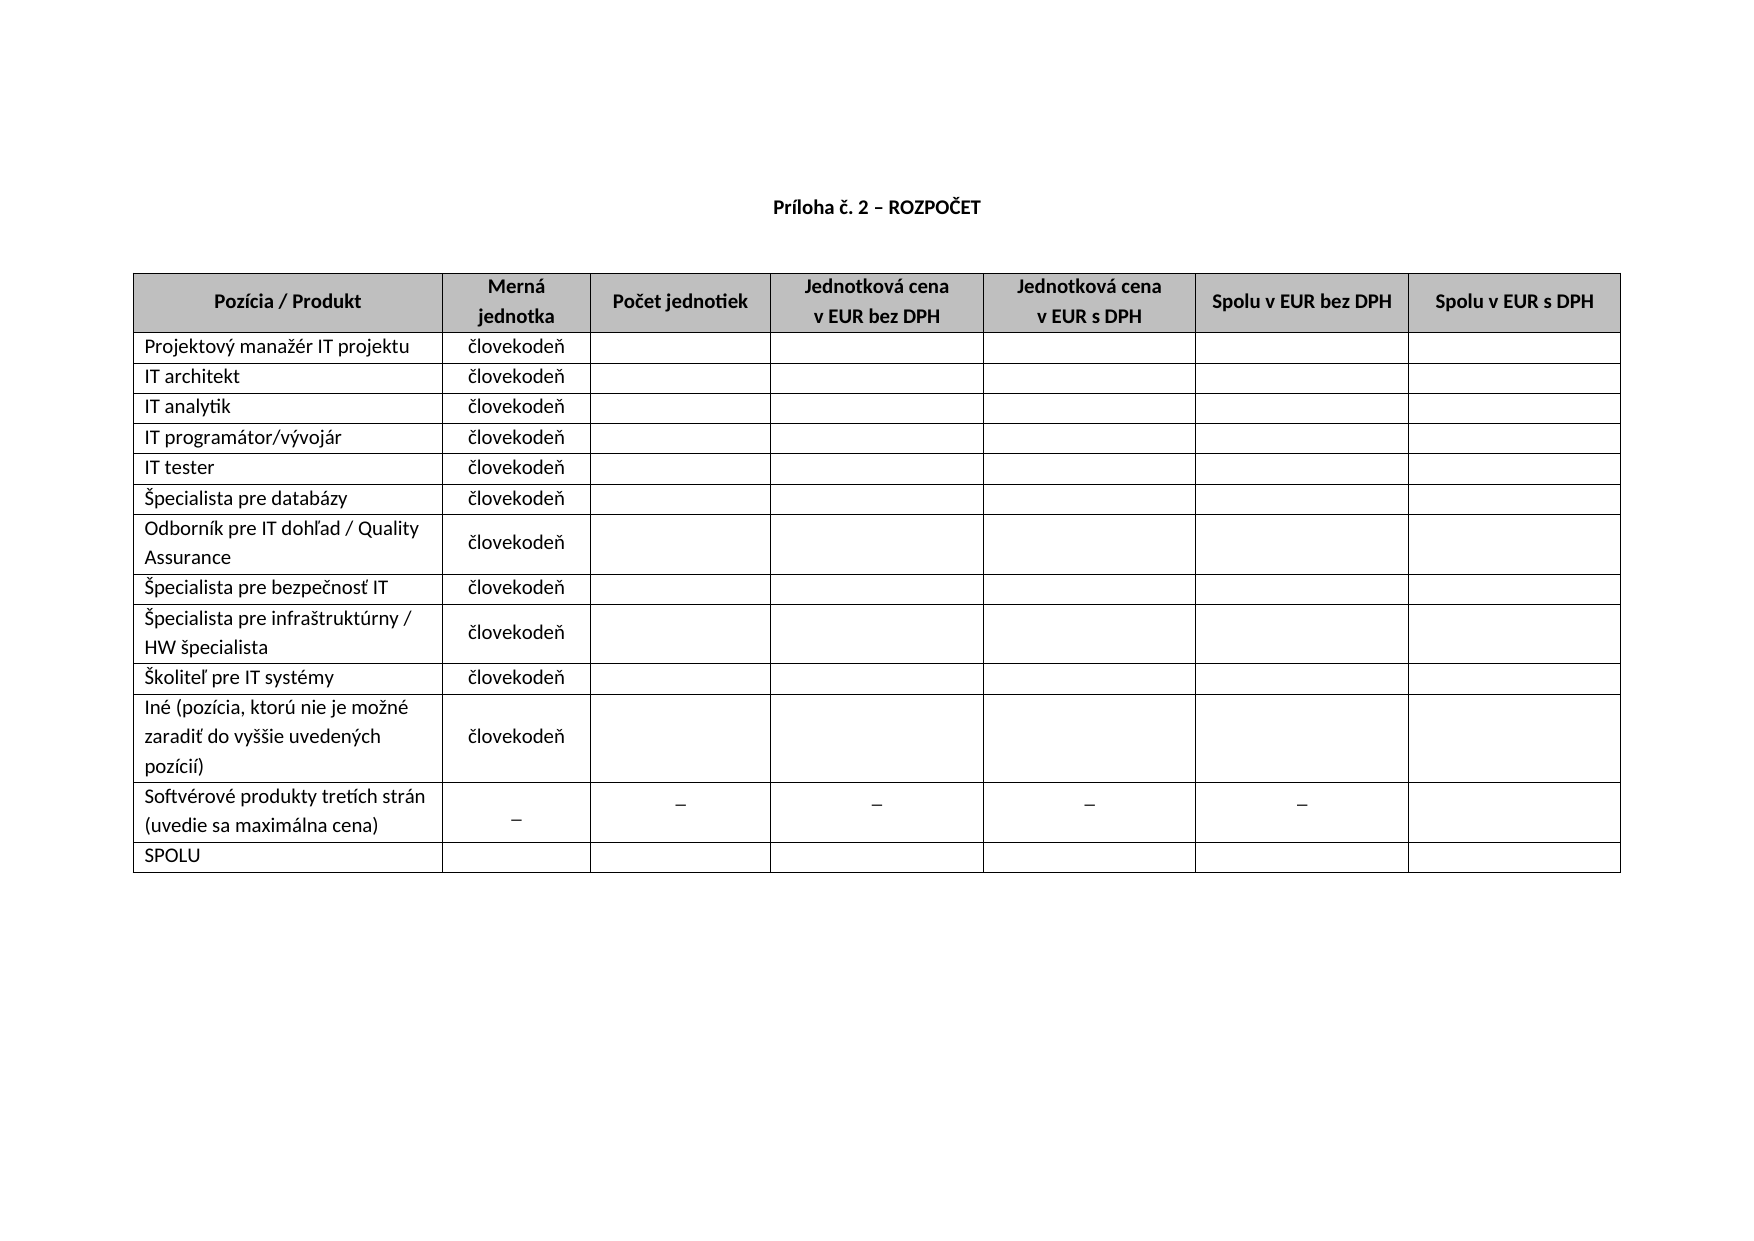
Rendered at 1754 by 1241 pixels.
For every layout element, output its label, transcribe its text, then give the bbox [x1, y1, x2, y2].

table_cell [984, 605, 1195, 663]
table_cell človekodeň [443, 364, 590, 393]
table_cell človekodeň [443, 515, 590, 573]
table_cell Odborník pre IT dohľad / Quality Assurance [134, 515, 442, 573]
table_cell Školiteľ pre IT systémy [134, 664, 442, 693]
table_cell [771, 605, 983, 663]
table_cell [984, 364, 1195, 393]
table_cell IT tester [134, 454, 442, 484]
table_cell [1196, 485, 1408, 514]
table_cell [771, 664, 983, 693]
table_cell človekodeň [443, 664, 590, 693]
table_cell [771, 843, 983, 872]
table_cell Špecialista pre databázy [134, 485, 442, 514]
table_cell [1196, 454, 1408, 484]
table_cell [591, 394, 770, 423]
table_cell [1409, 843, 1620, 872]
table_cell [771, 575, 983, 604]
table_cell Softvérové produkty tretích strán (uvedie sa maximálna cena) [134, 783, 442, 842]
table_cell [1409, 515, 1620, 573]
table_cell [984, 575, 1195, 604]
table_cell [984, 394, 1195, 423]
table_cell [591, 664, 770, 693]
table_cell [1409, 333, 1620, 362]
table_cell _ [984, 783, 1195, 842]
table_cell _ [1196, 783, 1408, 842]
table_cell [1196, 575, 1408, 604]
table_cell [1196, 333, 1408, 362]
table_cell [1409, 424, 1620, 453]
table_cell človekodeň [443, 424, 590, 453]
table_header Počet jednotiek [591, 274, 770, 332]
table_cell [591, 843, 770, 872]
table_cell IT programátor/vývojár [134, 424, 442, 453]
table_cell _ [591, 783, 770, 842]
table_header Spolu v EUR bez DPH [1196, 274, 1408, 332]
table_cell [1409, 364, 1620, 393]
table_cell [771, 364, 983, 393]
table_cell človekodeň [443, 394, 590, 423]
table_cell [771, 394, 983, 423]
table_cell [1409, 394, 1620, 423]
table_header Spolu v EUR s DPH [1409, 274, 1620, 332]
table_cell SPOLU [134, 843, 442, 872]
table_cell [1196, 843, 1408, 872]
table_cell [984, 454, 1195, 484]
table_cell [984, 695, 1195, 782]
table_header Merná jednotka [443, 274, 590, 332]
table_cell [1196, 515, 1408, 573]
table_cell [591, 695, 770, 782]
table_cell Špecialista pre bezpečnosť IT [134, 575, 442, 604]
table_cell [591, 424, 770, 453]
table_cell [443, 843, 590, 872]
table_cell človekodeň [443, 695, 590, 782]
table_cell [1409, 664, 1620, 693]
table_cell Projektový manažér IT projektu [134, 333, 442, 362]
table_cell [591, 515, 770, 573]
table_cell IT analytik [134, 394, 442, 423]
table_cell _ [443, 783, 590, 842]
table_header Jednotková cena v EUR s DPH [984, 274, 1195, 332]
table_cell [771, 333, 983, 362]
table_cell [591, 485, 770, 514]
table_cell [1409, 454, 1620, 484]
table_cell [771, 515, 983, 573]
table_header Pozícia / Produkt [134, 274, 442, 332]
table_cell [1196, 695, 1408, 782]
table_cell [984, 843, 1195, 872]
table_cell človekodeň [443, 454, 590, 484]
table_cell človekodeň [443, 575, 590, 604]
table_cell [591, 364, 770, 393]
table_cell Iné (pozícia, ktorú nie je možné zaradiť do vyššie uvedených pozícií) [134, 695, 442, 782]
table_cell [1196, 394, 1408, 423]
table_header Jednotková cena v EUR bez DPH [771, 274, 983, 332]
table_cell [771, 424, 983, 453]
table_cell [1409, 575, 1620, 604]
subtitle Príloha č. 2 – ROZPOČET [148, 194, 1606, 219]
table_cell [984, 664, 1195, 693]
table_cell [1409, 485, 1620, 514]
table_cell človekodeň [443, 485, 590, 514]
table_cell [984, 424, 1195, 453]
table_cell [984, 515, 1195, 573]
table_cell [591, 454, 770, 484]
table_cell [1409, 605, 1620, 663]
table_cell _ [771, 783, 983, 842]
table_cell [984, 485, 1195, 514]
table_cell [1196, 664, 1408, 693]
table_cell [984, 333, 1195, 362]
table_cell [771, 695, 983, 782]
table_cell človekodeň [443, 605, 590, 663]
table_cell Špecialista pre infraštruktúrny / HW špecialista [134, 605, 442, 663]
table_cell [1409, 783, 1620, 842]
table_cell [1196, 364, 1408, 393]
table_cell [591, 333, 770, 362]
table_cell [771, 454, 983, 484]
table_cell [591, 605, 770, 663]
table_cell IT architekt [134, 364, 442, 393]
table_cell človekodeň [443, 333, 590, 362]
table_cell [1196, 605, 1408, 663]
table_cell [1409, 695, 1620, 782]
table_cell [591, 575, 770, 604]
table_cell [771, 485, 983, 514]
table_cell [1196, 424, 1408, 453]
